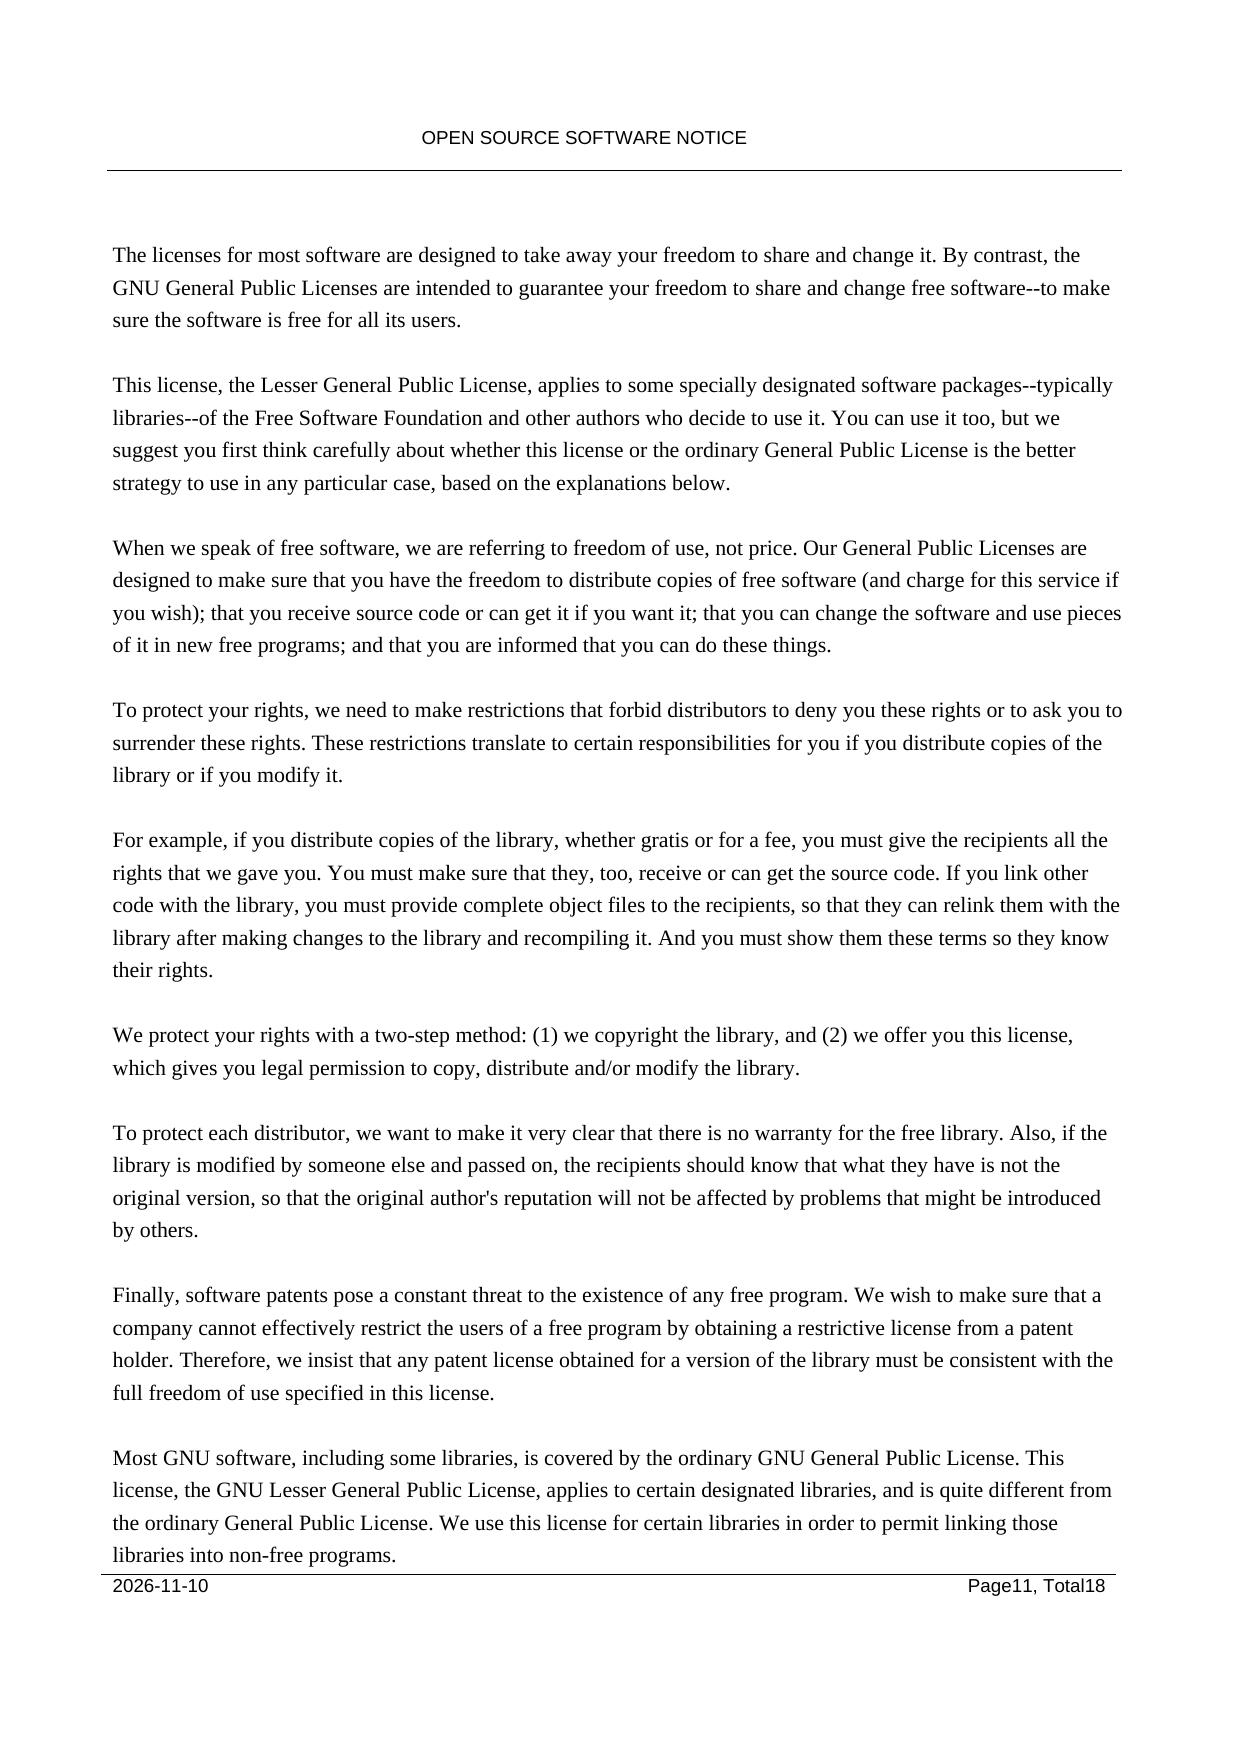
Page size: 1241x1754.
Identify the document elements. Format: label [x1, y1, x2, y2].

text [112, 206, 1128, 1571]
